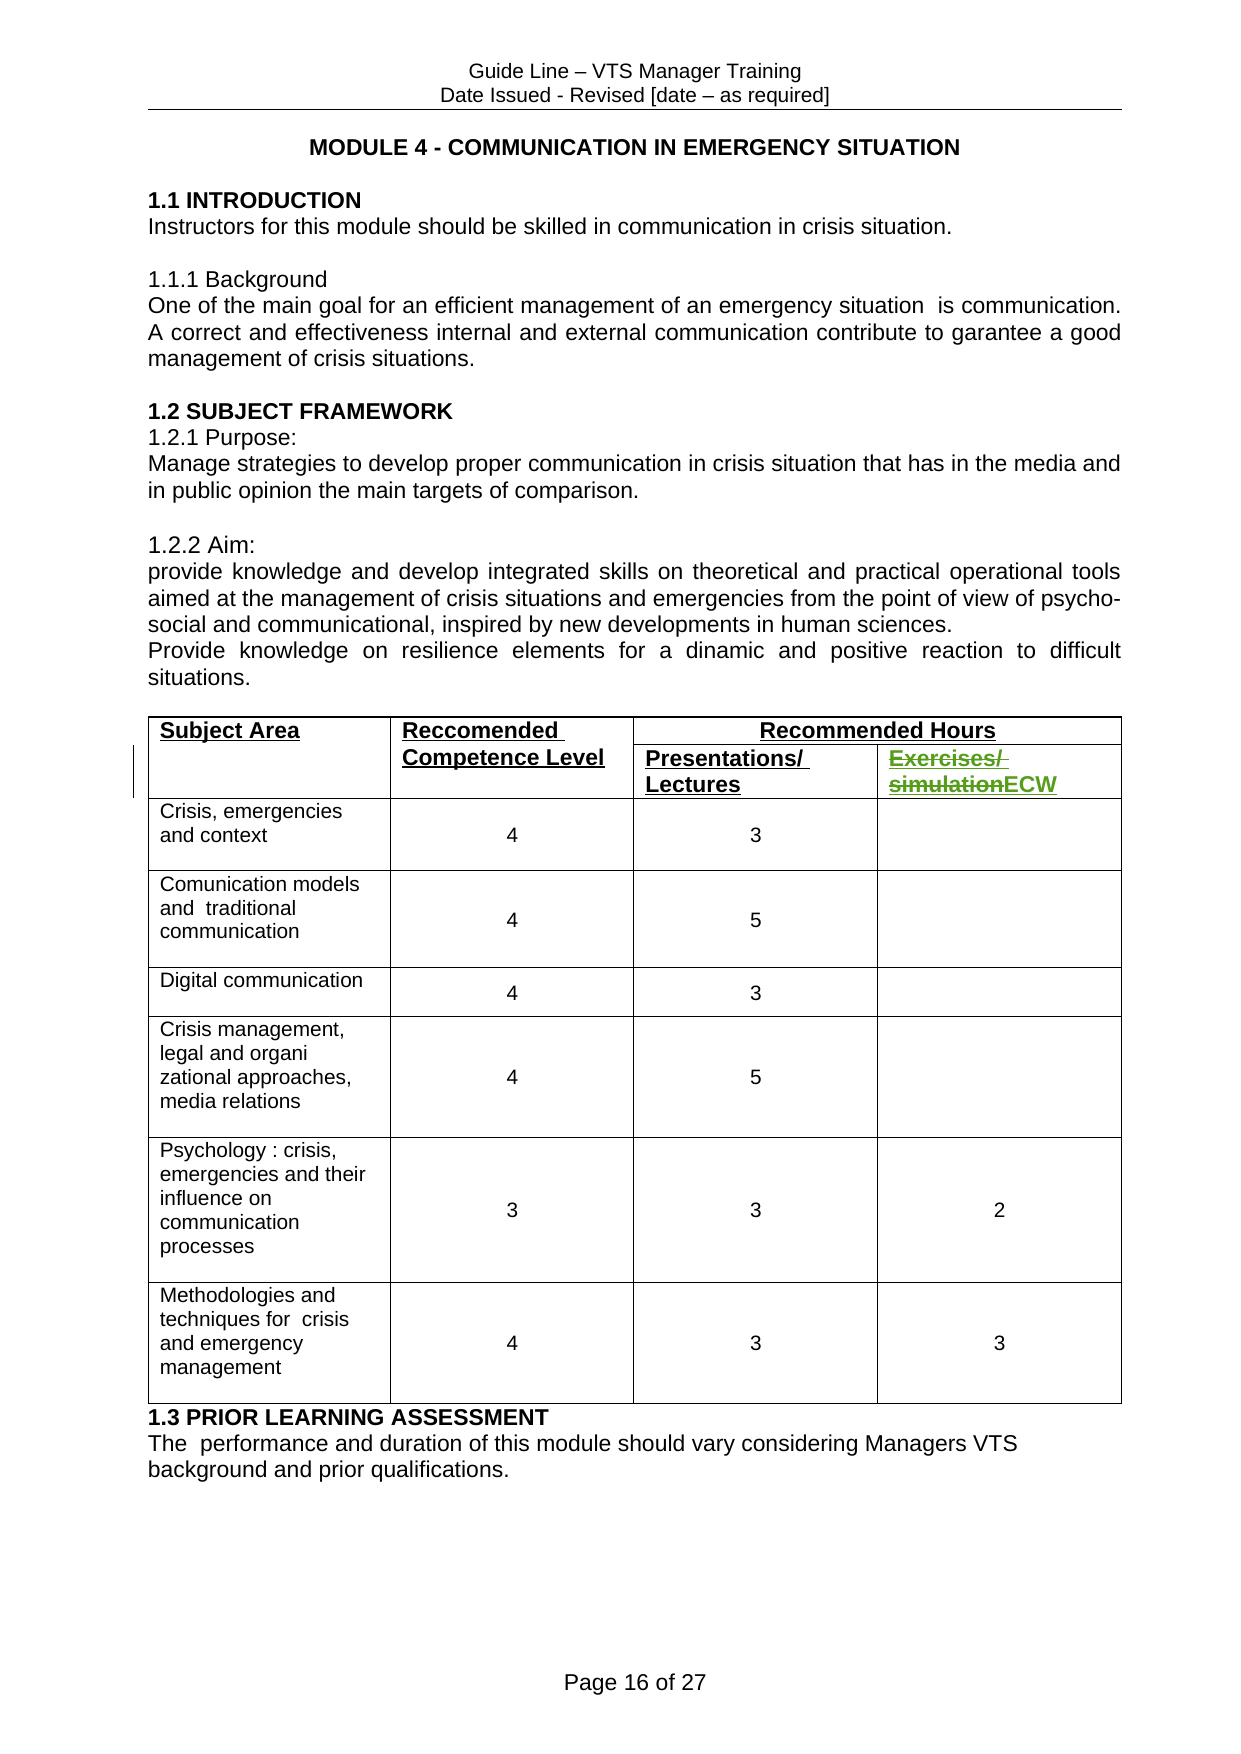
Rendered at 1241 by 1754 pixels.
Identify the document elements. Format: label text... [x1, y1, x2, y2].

text Manage strategies to develop proper communication in crisis situation that has in the media and in public opinion the main targets of comparison. [148, 450, 1122, 503]
table_cell Crisis, emergencies and context [149, 799, 390, 870]
text 1.2 SUBJECT FRAMEWORK [148, 398, 1122, 424]
table_cell Methodologies and techniques for crisis and emergency management [149, 1283, 390, 1403]
table_cell 4 [391, 968, 633, 1016]
text 1.2.1 Purpose: [148, 424, 1122, 450]
text One of the main goal for an efficient management of an emergency situation is communication. A correct and effectiveness internal and external communication contribute to garantee a good management of crisis situations. [148, 292, 1122, 371]
table_cell Presentations/ Lectures [634, 745, 877, 797]
table_cell [878, 968, 1121, 1016]
text MODULE 4 - COMMUNICATION IN EMERGENCY SITUATION [148, 134, 1122, 160]
text Provide knowledge on resilience elements for a dinamic and positive reaction to difficult situations. [148, 637, 1122, 690]
text Instructors for this module should be skilled in communication in crisis situation. [148, 213, 1122, 239]
table_cell 3 [391, 1138, 633, 1282]
table_cell 4 [391, 1283, 633, 1403]
table_cell 4 [391, 1017, 633, 1137]
table_cell [878, 799, 1121, 870]
table_header Recommended Hours [634, 718, 1121, 744]
table_cell [878, 871, 1121, 967]
text provide knowledge and develop integrated skills on theoretical and practical operational tools aimed at the management of crisis situations and emergencies from the point of view of psycho-social and communicational, inspired by new developments in human sciences. [148, 558, 1122, 637]
table_cell 4 [391, 871, 633, 967]
text The performance and duration of this module should vary considering Managers VTS background and prior qualifications. [148, 1430, 1122, 1483]
text 1.1 INTRODUCTION [148, 187, 1122, 213]
text 1.1.1 Background [148, 266, 1122, 292]
table_cell Psychology : crisis, emergencies and their influence on communication processes [149, 1138, 390, 1282]
table_cell 3 [634, 1138, 877, 1282]
table_cell [878, 1017, 1121, 1137]
table_cell Crisis management, legal and organi zational approaches, media relations [149, 1017, 390, 1137]
table_cell 3 [634, 968, 877, 1016]
table_cell 3 [878, 1283, 1121, 1403]
table_cell 2 [878, 1138, 1121, 1282]
table_cell 3 [634, 1283, 877, 1403]
text 1.3 PRIOR LEARNING ASSESSMENT [148, 1404, 1122, 1430]
text 1.2.2 Aim: [148, 531, 1122, 558]
table_header Reccomended Competence Level [391, 718, 633, 797]
table_header Subject Area [149, 718, 390, 797]
table_cell 3 [634, 799, 877, 870]
table_cell Digital communication [149, 968, 390, 1016]
table_cell 5 [634, 871, 877, 967]
table_cell [878, 745, 1121, 797]
table_cell 5 [634, 1017, 877, 1137]
table_cell 4 [391, 799, 633, 870]
table_cell Comunication models and traditional communication [149, 871, 390, 967]
